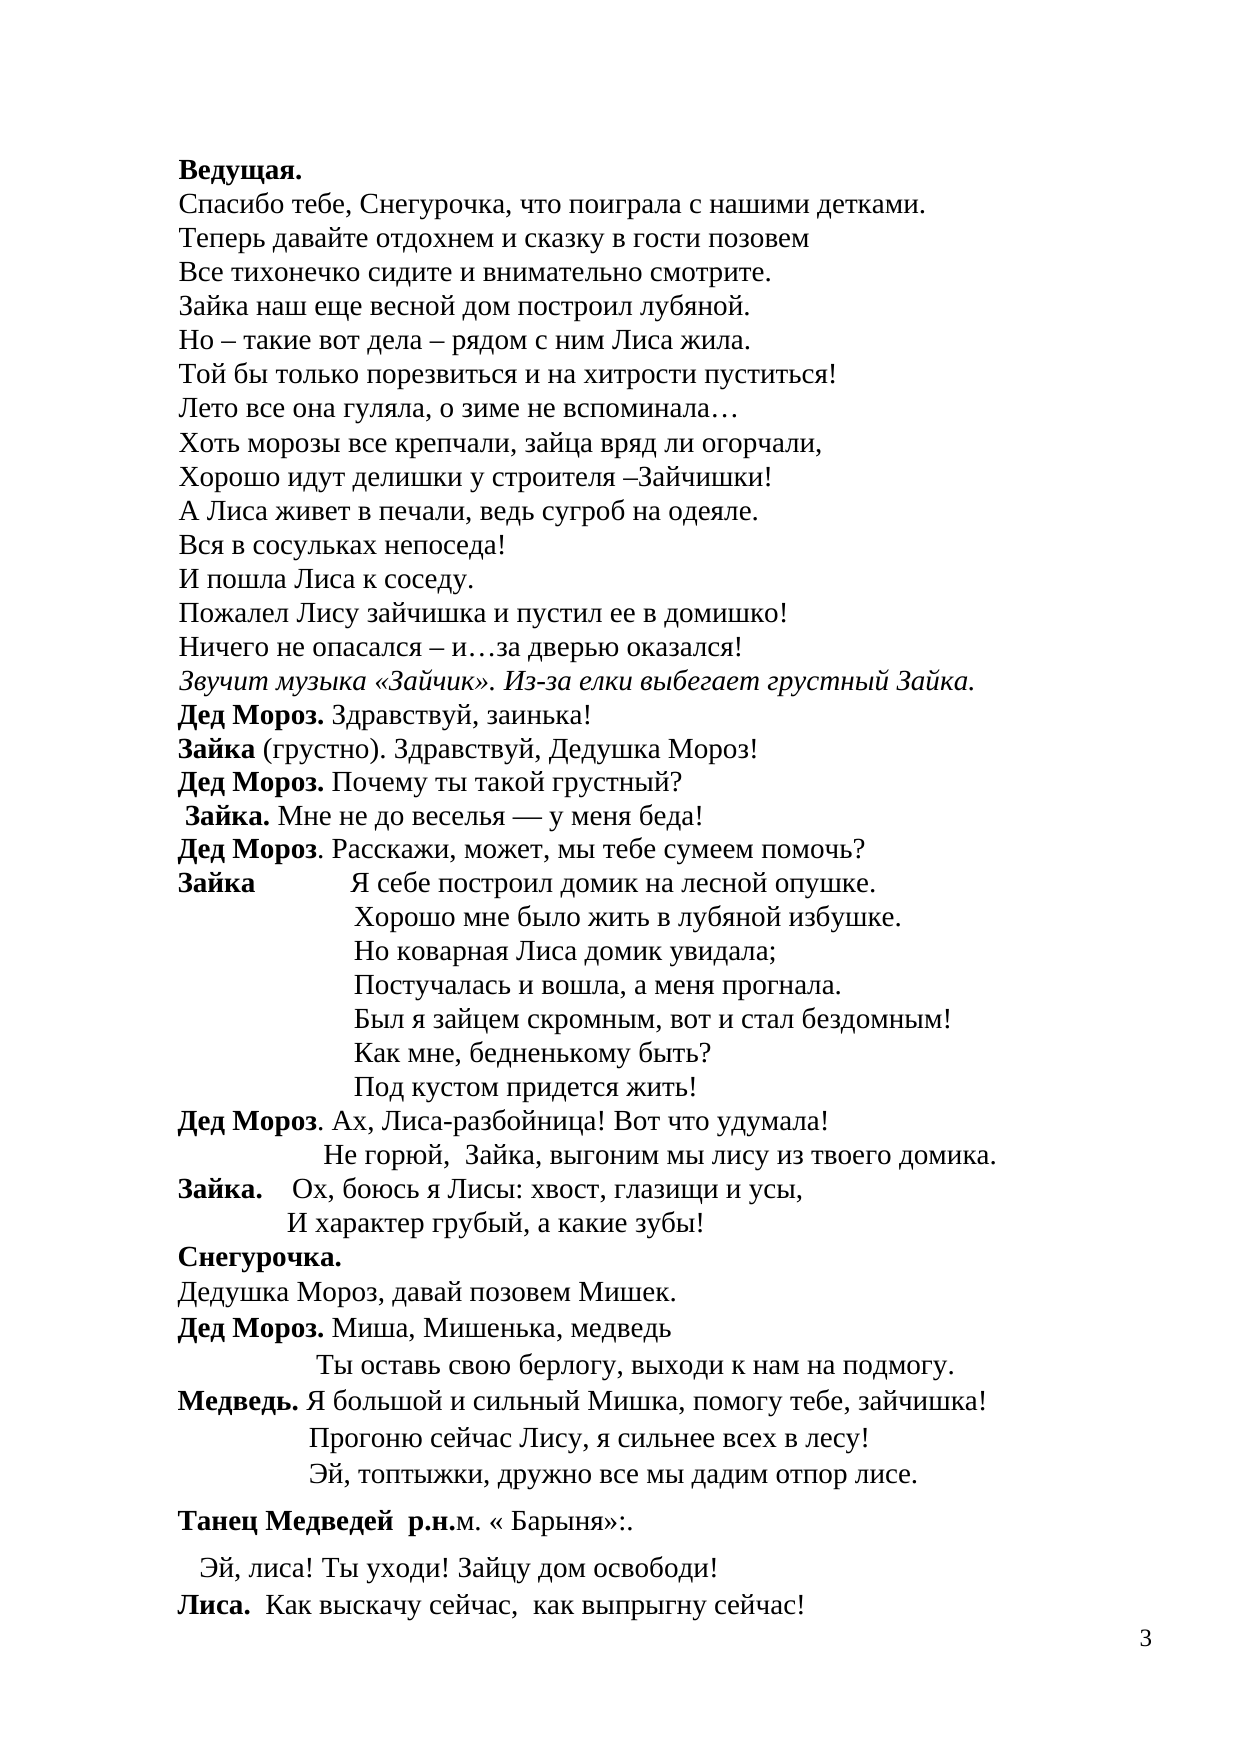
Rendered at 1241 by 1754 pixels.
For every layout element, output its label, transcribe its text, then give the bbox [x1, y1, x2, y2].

text Дед Мороз. Здравствуй, заинька! [177, 697, 1152, 731]
text И характер грубый, а какие зубы! [177, 1206, 1014, 1239]
text Хорошо мне было жить в лубяной избушке. [354, 899, 1014, 932]
text Снегурочка. [177, 1239, 1014, 1273]
text Прогоню сейчас Лису, я сильнее всех в лесу! [177, 1420, 1152, 1453]
text Дедушка Мороз, давай позовем Мишек. [177, 1274, 1014, 1307]
text Не горюй, Зайка, выгоним мы лису из твоего домика. [177, 1137, 1014, 1171]
text Той бы только порезвиться и на хитрости пуститься! [178, 357, 1149, 390]
text Звучит музыка «Зайчик». Из-за елки выбегает грустный Зайка. [179, 663, 1152, 697]
text Но коварная Лиса домик увидала; [354, 933, 1014, 967]
text Эй, топтыжки, дружно все мы дадим отпор лисе. [177, 1456, 1152, 1490]
text Хоть морозы все крепчали, зайца вряд ли огорчали, [178, 425, 1149, 458]
text Лиса. Как выскачу сейчас, как выпрыгну сейчас! [177, 1587, 1152, 1621]
text Дед Мороз. Ах, Лиса-разбойница! Вот что удумала! [177, 1103, 1014, 1137]
text Дед Мороз. Миша, Мишенька, медведь [177, 1310, 1152, 1344]
text Зайка наш еще весной дом построил лубяной. [178, 288, 1149, 322]
text Теперь давайте отдохнем и сказку в гости позовем [178, 220, 1149, 254]
text Ты оставь свою берлогу, выходи к нам на подмогу. [177, 1347, 1152, 1380]
text И пошла Лиса к соседу. [178, 561, 1149, 594]
text Под кустом придется жить! [354, 1069, 1014, 1103]
text Дед Мороз. Расскажи, может, мы тебе сумеем помочь? [177, 831, 1152, 865]
text Танец Медведей р.н.м. « Барыня»:. [177, 1503, 1152, 1537]
text Эй, лиса! Ты уходи! Зайцу дом освободи! [177, 1551, 1152, 1584]
text Зайка Я себе построил домик на лесной опушке. [177, 865, 1152, 898]
text Хорошо идут делишки у строителя –Зайчишки! [178, 459, 1149, 492]
text Ведущая. [178, 152, 1149, 186]
text Но – такие вот дела – рядом с ним Лиса жила. [178, 322, 1149, 356]
text Зайка. Ох, боюсь я Лисы: хвост, глазищи и усы, [177, 1171, 1014, 1205]
text Зайка. Мне не до веселья — у меня беда! [177, 798, 1152, 831]
text Зайка (грустно). Здравствуй, Дедушка Мороз! [177, 731, 1152, 764]
text Медведь. Я большой и сильный Мишка, помогу тебе, зайчишка! [177, 1383, 1152, 1417]
text Ничего не опасался – и…за дверью оказался! [178, 629, 1149, 663]
text Как мне, бедненькому быть? [354, 1035, 1014, 1069]
text Вся в сосульках непоседа! [178, 527, 1149, 560]
text Пожалел Лису зайчишка и пустил ее в домишко! [178, 595, 1149, 628]
text Был я зайцем скромным, вот и стал бездомным! [354, 1001, 1014, 1035]
text А Лиса живет в печали, ведь сугроб на одеяле. [178, 493, 1149, 526]
text Лето все она гуляла, о зиме не вспоминала… [178, 391, 1149, 424]
text Все тихонечко сидите и внимательно смотрите. [178, 254, 1149, 288]
text Постучалась и вошла, а меня прогнала. [354, 967, 1014, 1001]
text Спасибо тебе, Снегурочка, что поиграла с нашими детками. [178, 186, 1149, 220]
text Дед Мороз. Почему ты такой грустный? [177, 764, 1152, 798]
